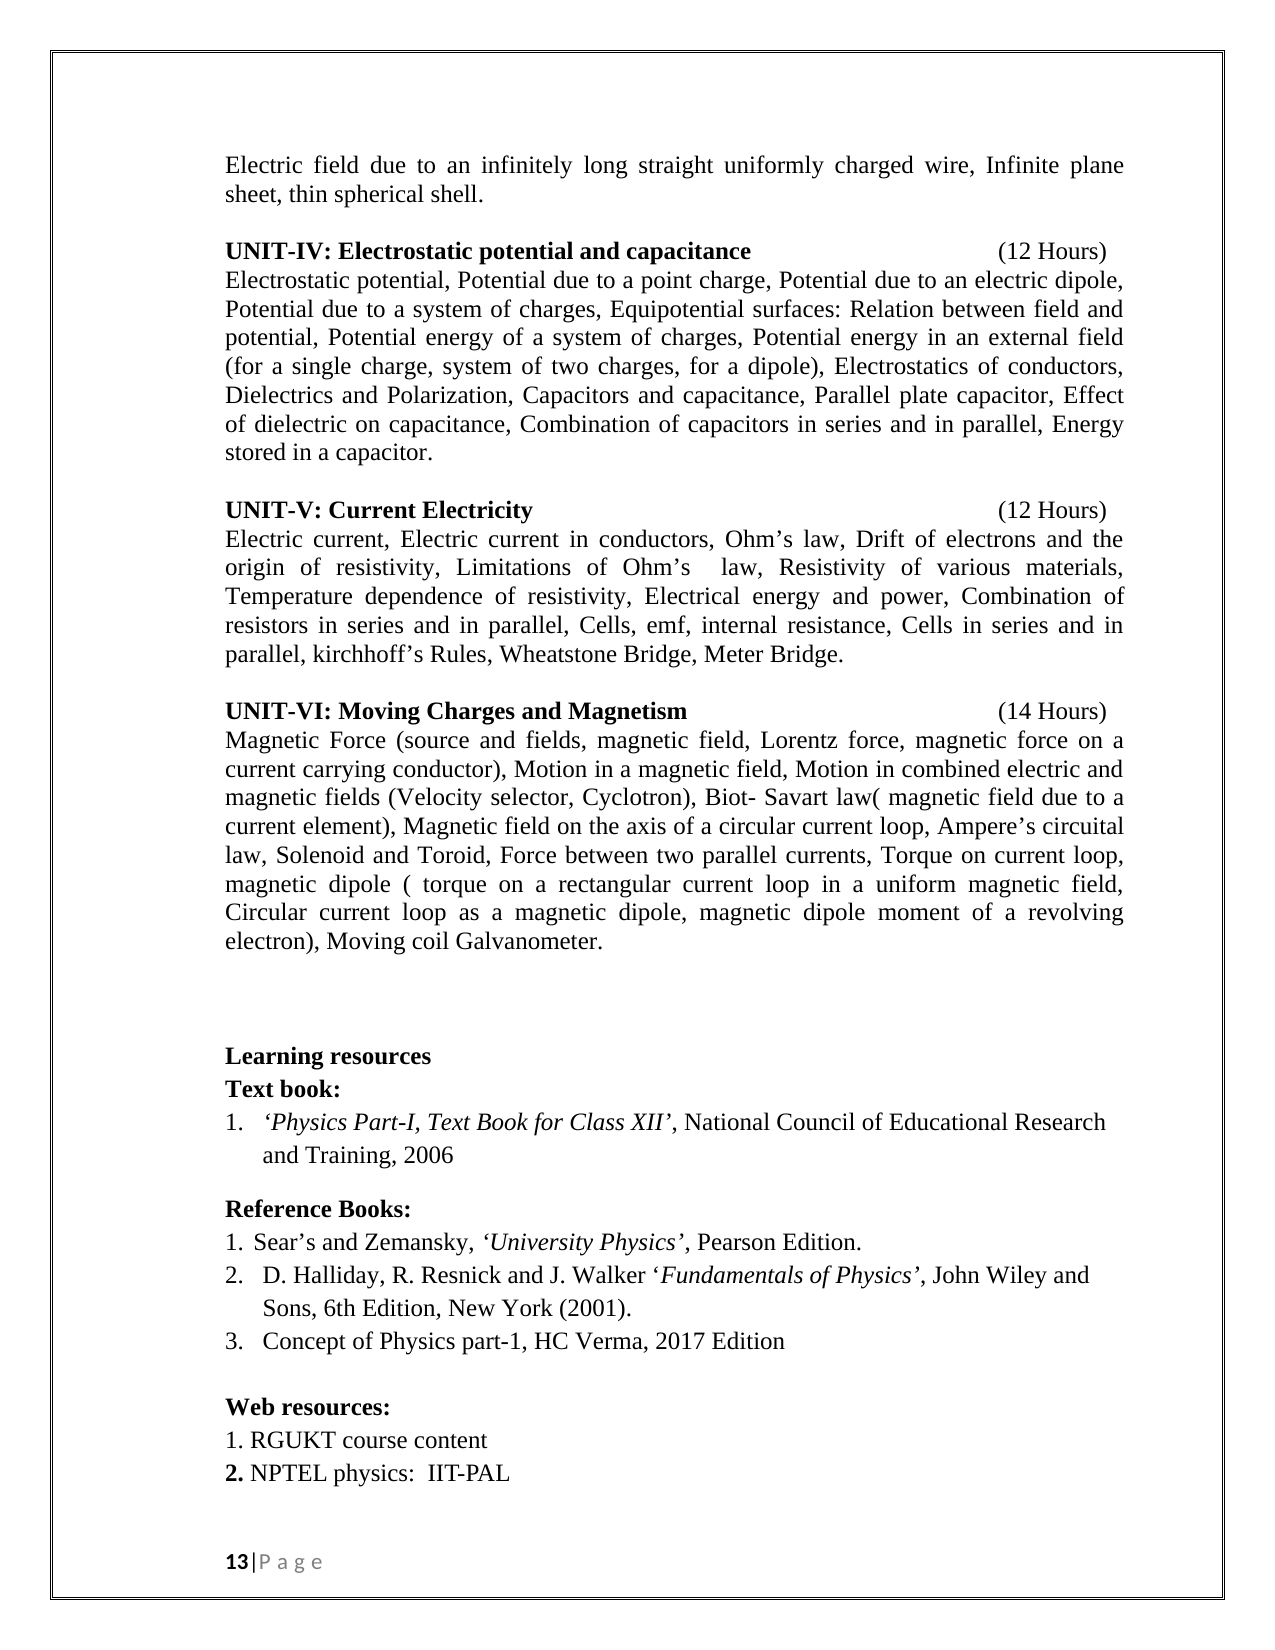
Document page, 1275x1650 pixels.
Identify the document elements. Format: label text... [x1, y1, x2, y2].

text Electrostatic potential, Potential due to a point charge, Potential due to an electric dipole, Potential due to a system of charges, Equipotential surfaces: Relation between field and potential, Potential energy of a system of charges, Potential energy in an external field (for a single charge, system of two charges, for a dipole), Electrostatics of conductors, Dielectrics and Polarization, Capacitors and capacitance, Parallel plate capacitor, Effect of dielectric on capacitance, Combination of capacitors in series and in parallel, Energy stored in a capacitor. [225, 265, 1125, 466]
text UNIT-VI: Moving Charges and Magnetism (14 Hours) [225, 696, 1125, 725]
text Web resources: [225, 1392, 1125, 1421]
list Sear’s and Zemansky, ‘University Physics’, Pearson Edition. [225, 1227, 1125, 1256]
text Text book: [225, 1074, 1125, 1103]
text Learning resources [225, 1041, 1125, 1070]
list D. Halliday, R. Resnick and J. Walker ‘Fundamentals of Physics’, John Wiley and Sons, 6th Edition, New York (2001). [225, 1260, 1125, 1322]
text 1. RGUKT course content [225, 1425, 1125, 1454]
list ‘Physics Part-I, Text Book for Class XII’, National Council of Educational Research and Training, 2006 [225, 1107, 1125, 1169]
subtitle 2. NPTEL physics: IIT-PAL [225, 1458, 1125, 1487]
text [225, 150, 1125, 207]
text Reference Books: [225, 1194, 1125, 1223]
text Magnetic Force (source and fields, magnetic field, Lorentz force, magnetic force on a current carrying conductor), Motion in a magnetic field, Motion in combined electric and magnetic fields (Velocity selector, Cyclotron), Biot- Savart law( magnetic field due to a current element), Magnetic field on the axis of a circular current loop, Ampere’s circuital law, Solenoid and Toroid, Force between two parallel currents, Torque on current loop, magnetic dipole ( torque on a rectangular current loop in a uniform magnetic field, Circular current loop as a magnetic dipole, magnetic dipole moment of a revolving electron), Moving coil Galvanometer. [225, 725, 1125, 955]
text UNIT-IV: Electrostatic potential and capacitance (12 Hours) [225, 236, 1125, 265]
text Electric current, Electric current in conductors, Ohm’s law, Drift of electrons and the origin of resistivity, Limitations of Ohm’s law, Resistivity of various materials, Temperature dependence of resistivity, Electrical energy and power, Combination of resistors in series and in parallel, Cells, emf, internal resistance, Cells in series and in parallel, kirchhoff’s Rules, Wheatstone Bridge, Meter Bridge. [225, 524, 1125, 667]
text UNIT-V: Current Electricity (12 Hours) [225, 495, 1125, 524]
list Concept of Physics part-1, HC Verma, 2017 Edition [225, 1326, 1125, 1355]
